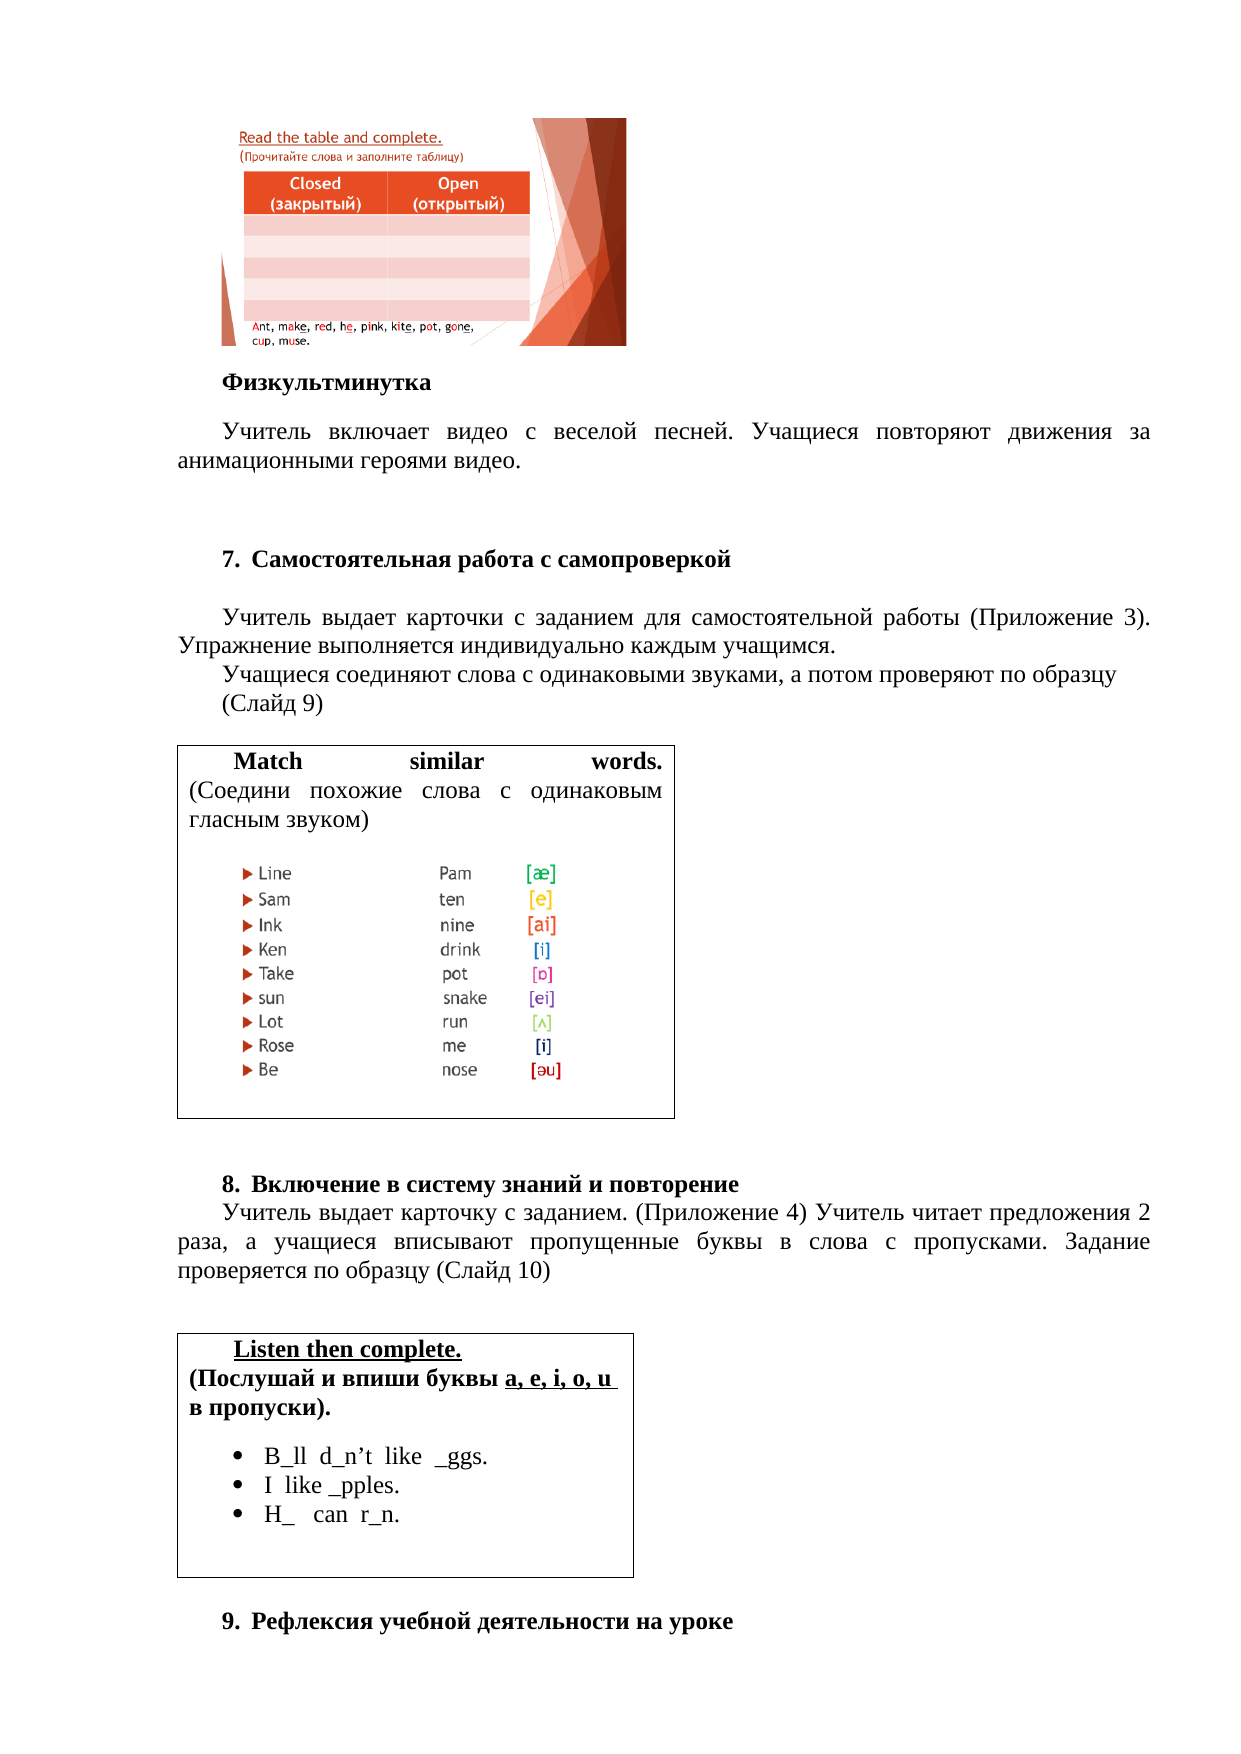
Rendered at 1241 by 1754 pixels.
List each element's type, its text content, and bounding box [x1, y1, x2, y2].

picture [233, 853, 663, 1098]
text Учащиеся соединяют слова с одинаковыми звуками, а потом проверяют по образцу [177, 659, 1152, 688]
list Включение в систему знаний и повторение [177, 1169, 1152, 1197]
list Рефлексия учебной деятельности на уроке [177, 1606, 1152, 1635]
list Самостоятельная работа с самопроверкой [177, 544, 1152, 573]
text Учитель выдает карточки с заданием для самостоятельной работы (Приложение 3). Упражнение выполняется индивидуально каждым учащимся. [177, 602, 1152, 659]
picture [221, 118, 627, 346]
text Учитель включает видео с веселой песней. Учащиеся повторяют движения за анимационными героями видео. [177, 416, 1152, 474]
list Учитель выдает карточку с заданием. (Приложение 4) Учитель читает предложения 2 раза, а учащиеся вписывают пропущенные буквы в слова с пропусками. Задание проверяется по образцу (Слайд 10) [177, 1197, 1152, 1284]
table_header Listen then complete. (Послушай и впиши буквы a, e, i, o, u в пропуски). B_ll d_n’t like _ggs. I like _pples. H_ can r_n. [178, 1334, 633, 1577]
text Физкультминутка [177, 367, 1152, 395]
table_header Match similar words. (Соедини похожие слова с одинаковым гласным звуком) [178, 746, 674, 1118]
text (Слайд 9) [177, 688, 1152, 717]
